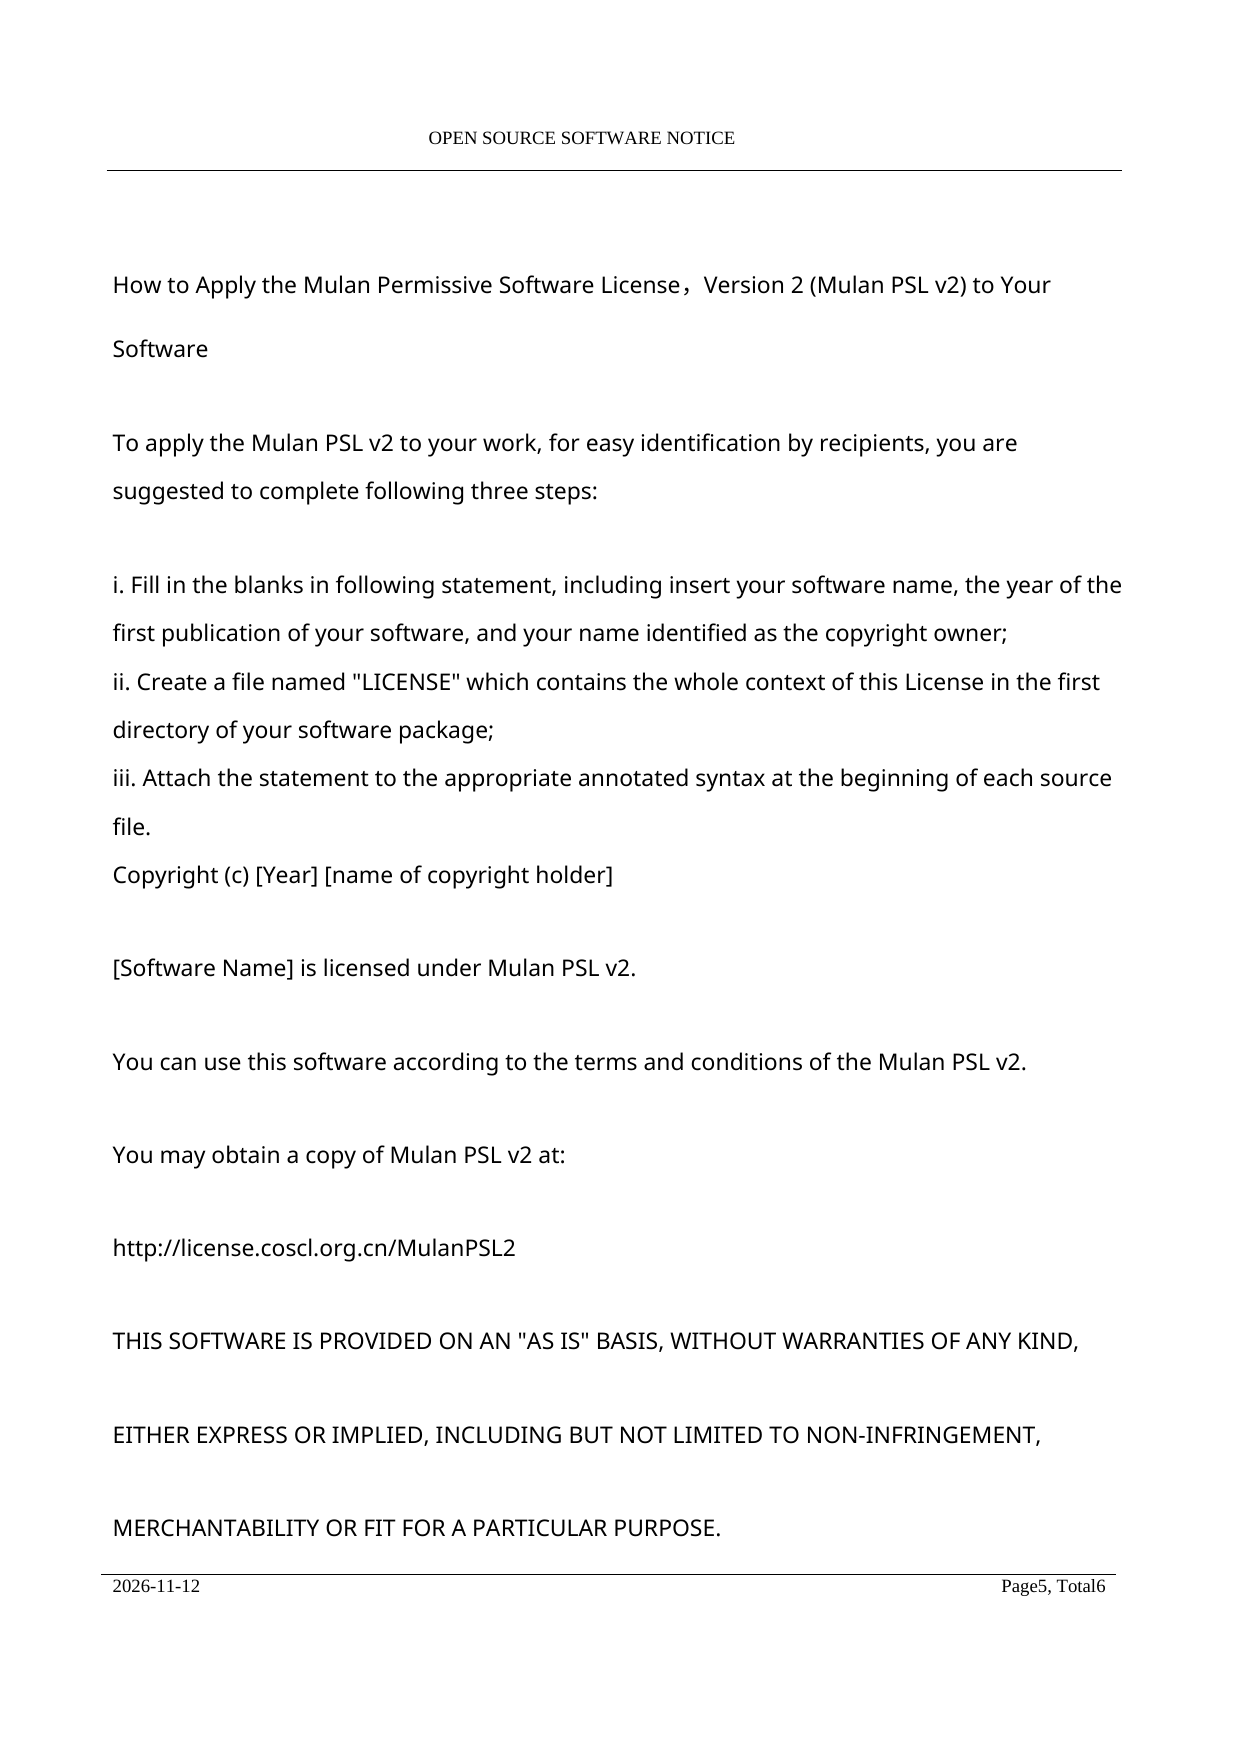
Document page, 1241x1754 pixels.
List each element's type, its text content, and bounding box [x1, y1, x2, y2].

text To apply the Mulan PSL v2 to your work, for easy identification by recipients, you are suggested to complete following three steps: [112, 426, 1128, 507]
text You can use this software according to the terms and conditions of the Mulan PSL v2. [112, 1045, 1128, 1077]
text EITHER EXPRESS OR IMPLIED, INCLUDING BUT NOT LIMITED TO NON-INFRINGEMENT, [112, 1418, 1128, 1450]
text [Software Name] is licensed under Mulan PSL v2. [112, 952, 1128, 984]
text THIS SOFTWARE IS PROVIDED ON AN "AS IS" BASIS, WITHOUT WARRANTIES OF ANY KIND, [112, 1325, 1128, 1357]
text http://license.coscl.org.cn/MulanPSL2 [112, 1231, 1128, 1264]
text iii. Attach the statement to the appropriate annotated syntax at the beginning of each source file. [112, 762, 1128, 843]
text You may obtain a copy of Mulan PSL v2 at: [112, 1138, 1128, 1171]
text How to Apply the Mulan Permissive Software License，Version 2 (Mulan PSL v2) to Your Software [112, 251, 1128, 365]
text MERCHANTABILITY OR FIT FOR A PARTICULAR PURPOSE. [112, 1511, 1128, 1544]
text i. Fill in the blanks in following statement, including insert your software name, the year of the first publication of your software, and your name identified as the copyright owner; [112, 568, 1128, 649]
text Copyright (c) [Year] [name of copyright holder] [112, 858, 1128, 891]
text ii. Create a file named "LICENSE" which contains the whole context of this License in the first directory of your software package; [112, 665, 1128, 746]
